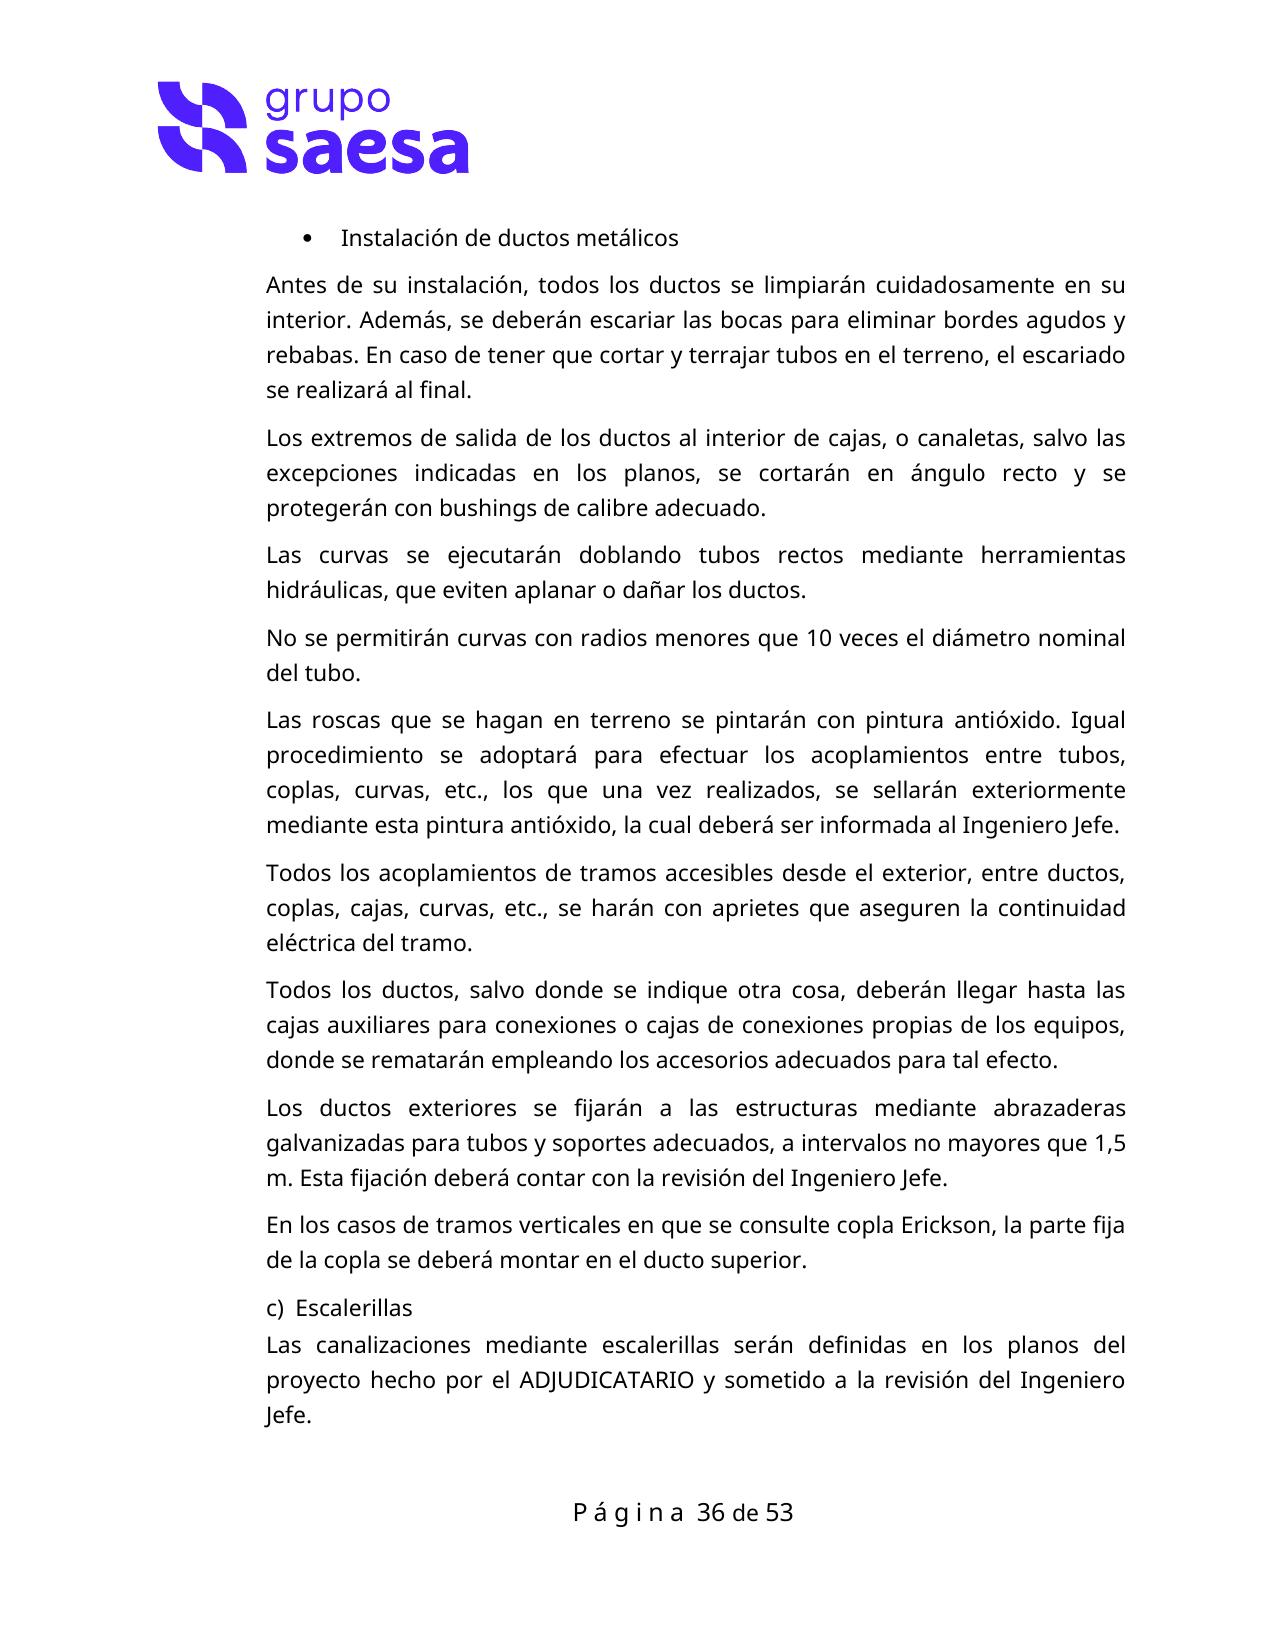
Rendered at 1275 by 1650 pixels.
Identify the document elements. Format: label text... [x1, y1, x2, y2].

list Instalación de ductos metálicos [303, 221, 1127, 253]
text Las curvas se ejecutarán doblando tubos rectos mediante herramientas hidráulicas, que eviten aplanar o dañar los ductos. [266, 539, 1127, 605]
text En los casos de tramos verticales en que se consulte copla Erickson, la parte fija de la copla se deberá montar en el ducto superior. [266, 1209, 1127, 1275]
list Escalerillas [223, 1291, 1127, 1323]
picture [147, 73, 478, 177]
text Todos los ductos, salvo donde se indique otra cosa, deberán llegar hasta las cajas auxiliares para conexiones o cajas de conexiones propias de los equipos, donde se rematarán empleando los accesorios adecuados para tal efecto. [266, 974, 1127, 1075]
text Todos los acoplamientos de tramos accesibles desde el exterior, entre ductos, coplas, cajas, curvas, etc., se harán con aprietes que aseguren la continuidad eléctrica del tramo. [266, 856, 1127, 958]
text Los extremos de salida de los ductos al interior de cajas, o canaletas, salvo las excepciones indicadas en los planos, se cortarán en ángulo recto y se protegerán con bushings de calibre adecuado. [266, 421, 1127, 523]
text Los ductos exteriores se fijarán a las estructuras mediante abrazaderas galvanizadas para tubos y soportes adecuados, a intervalos no mayores que 1,5 m. Esta fijación deberá contar con la revisión del Ingeniero Jefe. [266, 1091, 1127, 1193]
text No se permitirán curvas con radios menores que 10 veces el diámetro nominal del tubo. [266, 621, 1127, 688]
text Las canalizaciones mediante escalerillas serán definidas en los planos del proyecto hecho por el ADJUDICATARIO y sometido a la revisión del Ingeniero Jefe. [266, 1329, 1127, 1430]
text Las roscas que se hagan en terreno se pintarán con pintura antióxido. Igual procedimiento se adoptará para efectuar los acoplamientos entre tubos, coplas, curvas, etc., los que una vez realizados, se sellarán exteriormente mediante esta pintura antióxido, la cual deberá ser informada al Ingeniero Jefe. [266, 704, 1127, 840]
text Antes de su instalación, todos los ductos se limpiarán cuidadosamente en su interior. Además, se deberán escariar las bocas para eliminar bordes agudos y rebabas. En caso de tener que cortar y terrajar tubos en el terreno, el escariado se realizará al final. [266, 269, 1127, 405]
